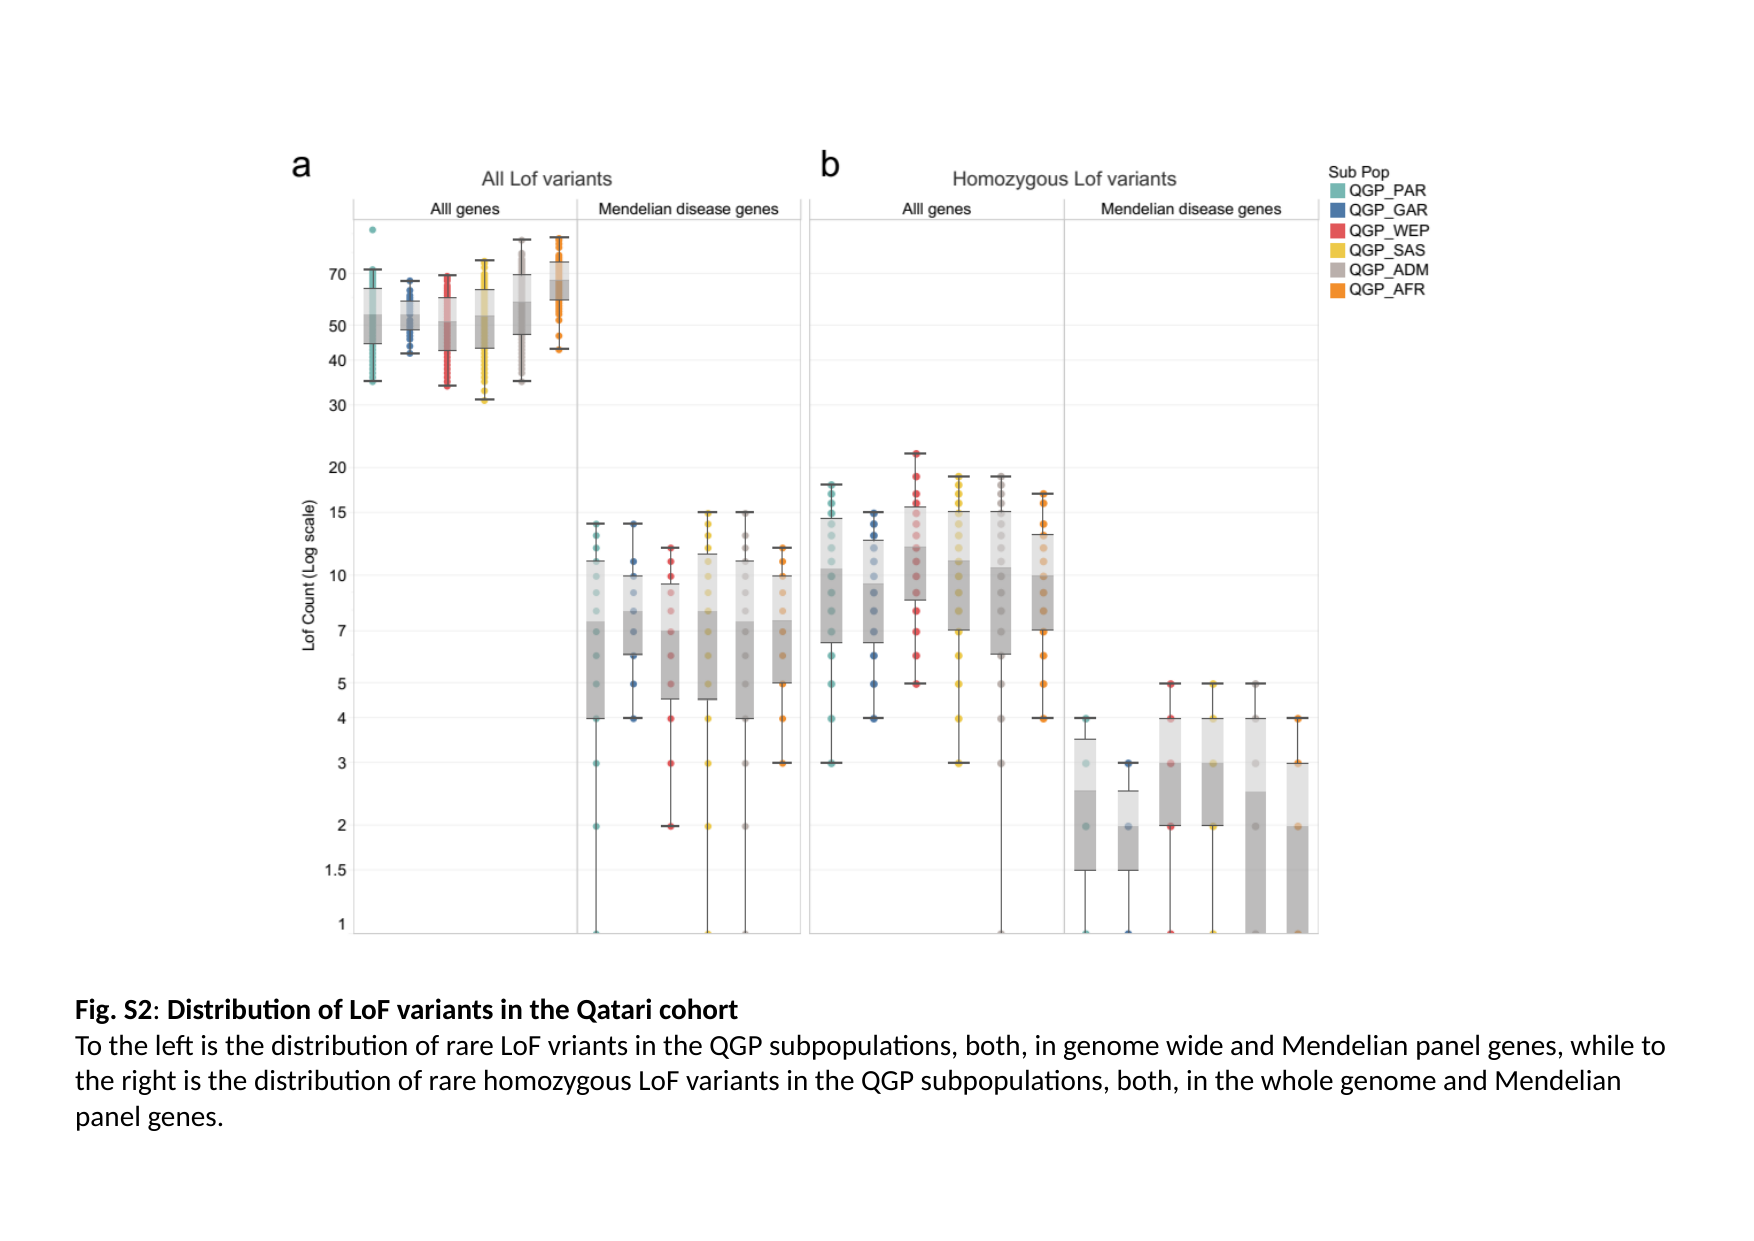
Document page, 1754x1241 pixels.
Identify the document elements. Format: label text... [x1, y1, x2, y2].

text To the left is the distribution of rare LoF vriants in the QGP subpopulations, both, in genome wide and Mendelian panel genes, while to the right is the distribution of rare homozygous LoF variants in the QGP subpopulations, both, in the whole genome and Mendelian panel genes. [75, 1027, 1679, 1133]
text Fig. S2: Distribution of LoF variants in the Qatari cohort [75, 991, 1679, 1027]
